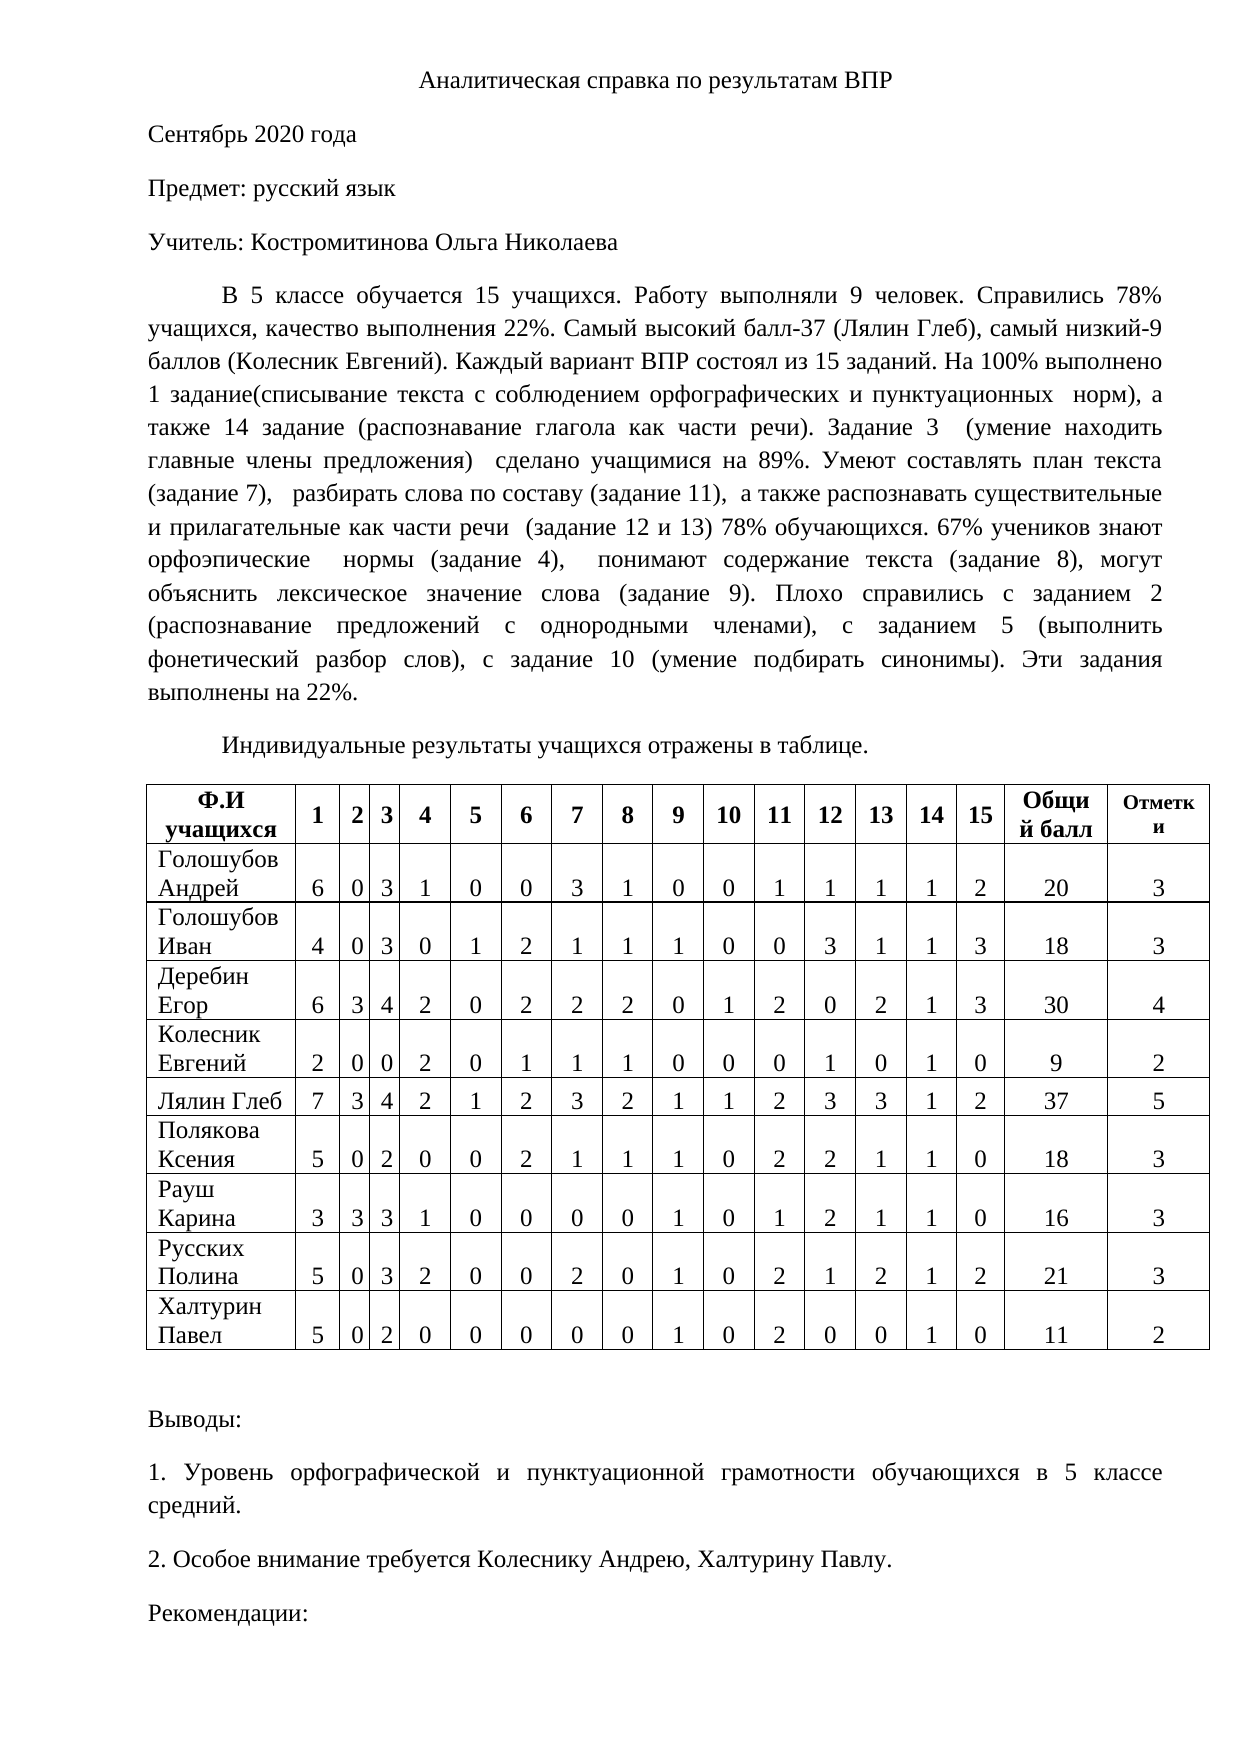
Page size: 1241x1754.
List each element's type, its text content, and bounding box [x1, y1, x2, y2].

table_cell 2 [755, 1116, 804, 1173]
table_cell 16 [1005, 1174, 1107, 1232]
table_cell 11 [1005, 1291, 1107, 1349]
text Учитель: Костромитинова Ольга Николаева [148, 227, 1163, 255]
table_cell 0 [653, 961, 703, 1018]
table_header 9 [653, 785, 703, 843]
table_cell 1 [856, 1174, 906, 1232]
table_header 7 [552, 785, 602, 843]
table_cell 3 [340, 961, 369, 1018]
table_cell 1 [805, 844, 855, 901]
table_cell 2 [552, 1233, 602, 1290]
table_header 4 [400, 785, 450, 843]
table_cell 4 [370, 1078, 399, 1114]
table_header 15 [957, 785, 1004, 843]
table_cell 0 [603, 1291, 652, 1349]
table_cell Полякова Ксения [147, 1116, 295, 1173]
table_cell 2 [856, 1233, 906, 1290]
table_cell 3 [552, 1078, 602, 1114]
table_cell 1 [907, 1078, 956, 1114]
table_cell 0 [704, 1174, 754, 1232]
table_cell 0 [603, 1174, 652, 1232]
table_cell 0 [502, 1291, 551, 1349]
table_cell 3 [957, 903, 1004, 960]
table_cell 1 [907, 844, 956, 901]
table_cell 0 [755, 1020, 804, 1077]
table_cell 1 [603, 1020, 652, 1077]
table_cell 0 [704, 1233, 754, 1290]
table_cell 1 [653, 1291, 703, 1349]
table_cell 2 [370, 1116, 399, 1173]
table_cell 1 [704, 1078, 754, 1114]
table_cell 2 [400, 1233, 450, 1290]
table_cell 2 [502, 1078, 551, 1114]
table_header 5 [451, 785, 501, 843]
table_cell 7 [296, 1078, 339, 1114]
table_cell 0 [451, 961, 501, 1018]
table_cell 1 [653, 903, 703, 960]
table_cell Лялин Глеб [147, 1078, 295, 1114]
table_cell 0 [704, 1020, 754, 1077]
text 1. Уровень орфографической и пунктуационной грамотности обучающихся в 5 классе средний. [148, 1457, 1163, 1519]
text 2. Особое внимание требуется Колеснику Андрею, Халтурину Павлу. [148, 1544, 1163, 1573]
table_cell 1 [552, 1020, 602, 1077]
table_cell 0 [704, 844, 754, 901]
table_header Общий балл [1005, 785, 1107, 843]
table_cell 4 [370, 961, 399, 1018]
table_cell 1 [653, 1116, 703, 1173]
table_cell 3 [552, 844, 602, 901]
table_cell 5 [296, 1291, 339, 1349]
table_cell 3 [1108, 903, 1209, 960]
table_cell 1 [400, 1174, 450, 1232]
table_cell 1 [451, 903, 501, 960]
table_cell 2 [502, 961, 551, 1018]
table_cell 0 [856, 1291, 906, 1349]
table_cell 0 [340, 1291, 369, 1349]
table_cell 1 [856, 844, 906, 901]
table_cell 3 [370, 903, 399, 960]
text Индивидуальные результаты учащихся отражены в таблице. [148, 731, 1163, 759]
table_cell 0 [451, 1233, 501, 1290]
table_cell 1 [603, 903, 652, 960]
table_cell 0 [340, 1116, 369, 1173]
table_cell 0 [856, 1020, 906, 1077]
table_cell 2 [400, 961, 450, 1018]
table_header 13 [856, 785, 906, 843]
table_cell 3 [1108, 1233, 1209, 1290]
table_cell 0 [957, 1174, 1004, 1232]
table_cell 0 [340, 1233, 369, 1290]
table_cell 2 [805, 1174, 855, 1232]
table_cell 2 [755, 1291, 804, 1349]
table_cell 0 [400, 903, 450, 960]
table_header 8 [603, 785, 652, 843]
table_cell 1 [907, 1174, 956, 1232]
text Рекомендации: [148, 1598, 1163, 1627]
table_cell 1 [653, 1233, 703, 1290]
table_cell 0 [451, 1174, 501, 1232]
table_cell 2 [400, 1020, 450, 1077]
table_cell 3 [340, 1078, 369, 1114]
text Предмет: русский язык [148, 173, 1163, 201]
table_cell 3 [1108, 1116, 1209, 1173]
table_cell 0 [704, 1291, 754, 1349]
table_cell 0 [957, 1020, 1004, 1077]
table_cell 2 [1108, 1291, 1209, 1349]
table_cell 9 [1005, 1020, 1107, 1077]
table_cell Халтурин Павел [147, 1291, 295, 1349]
table_cell 1 [704, 961, 754, 1018]
table_cell 0 [704, 1116, 754, 1173]
table_cell 1 [907, 961, 956, 1018]
table_cell 2 [296, 1020, 339, 1077]
table_cell 0 [957, 1291, 1004, 1349]
table_header Ф.И учащихся [147, 785, 295, 843]
table_cell 5 [296, 1233, 339, 1290]
table_cell 1 [907, 1020, 956, 1077]
table_cell 0 [502, 1174, 551, 1232]
table_cell 6 [296, 961, 339, 1018]
table_cell 0 [603, 1233, 652, 1290]
table_cell 2 [603, 1078, 652, 1114]
table_cell 37 [1005, 1078, 1107, 1114]
table_cell 0 [552, 1291, 602, 1349]
table_cell 0 [451, 1291, 501, 1349]
table_header 6 [502, 785, 551, 843]
table_cell 1 [755, 844, 804, 901]
table_cell 0 [755, 903, 804, 960]
table_header 3 [370, 785, 399, 843]
table_header 14 [907, 785, 956, 843]
table_cell 1 [603, 844, 652, 901]
table_cell 3 [1108, 844, 1209, 901]
table_cell 3 [1108, 1174, 1209, 1232]
table_cell Голошубов Иван [147, 903, 295, 960]
table_cell 2 [552, 961, 602, 1018]
table_cell 2 [370, 1291, 399, 1349]
table_cell 2 [755, 961, 804, 1018]
table_cell 0 [502, 1233, 551, 1290]
table_cell 21 [1005, 1233, 1107, 1290]
text Сентябрь 2020 года [148, 119, 1163, 148]
table_cell 2 [957, 1078, 1004, 1114]
table_cell Деребин Егор [147, 961, 295, 1018]
table_cell Колесник Евгений [147, 1020, 295, 1077]
table_cell 2 [957, 844, 1004, 901]
table_cell 2 [603, 961, 652, 1018]
table_cell 2 [755, 1078, 804, 1114]
table_cell 4 [296, 903, 339, 960]
table_cell 0 [340, 844, 369, 901]
table_cell 0 [340, 1020, 369, 1077]
table_cell 1 [907, 903, 956, 960]
table_cell 1 [755, 1174, 804, 1232]
table_cell 1 [552, 1116, 602, 1173]
table_cell 2 [400, 1078, 450, 1114]
table_cell 3 [957, 961, 1004, 1018]
table_cell 1 [653, 1174, 703, 1232]
table_cell 0 [653, 1020, 703, 1077]
table_header Отметки [1108, 785, 1209, 843]
table_cell 0 [451, 844, 501, 901]
table_cell Голошубов Андрей [147, 844, 295, 901]
table_cell 1 [552, 903, 602, 960]
text Выводы: [148, 1404, 1163, 1432]
table_header 10 [704, 785, 754, 843]
table_cell 1 [653, 1078, 703, 1114]
table_cell 0 [370, 1020, 399, 1077]
table_cell 0 [451, 1020, 501, 1077]
table_cell 3 [856, 1078, 906, 1114]
table_cell 1 [907, 1116, 956, 1173]
table_cell 4 [1108, 961, 1209, 1018]
table_cell 3 [370, 1174, 399, 1232]
table_cell 2 [1108, 1020, 1209, 1077]
table_cell 2 [502, 1116, 551, 1173]
table_header 12 [805, 785, 855, 843]
table_cell 0 [340, 903, 369, 960]
table_cell 2 [755, 1233, 804, 1290]
table_cell 0 [653, 844, 703, 901]
table_header 11 [755, 785, 804, 843]
table_cell 0 [957, 1116, 1004, 1173]
table_header 1 [296, 785, 339, 843]
table_cell 0 [400, 1291, 450, 1349]
table_cell 5 [1108, 1078, 1209, 1114]
table_cell 0 [805, 961, 855, 1018]
table_cell 2 [957, 1233, 1004, 1290]
table_cell 0 [451, 1116, 501, 1173]
table_cell 6 [296, 844, 339, 901]
table_cell Рауш Карина [147, 1174, 295, 1232]
table_cell 1 [502, 1020, 551, 1077]
table_header 2 [340, 785, 369, 843]
table_cell 1 [805, 1020, 855, 1077]
table_cell 3 [296, 1174, 339, 1232]
table_cell 1 [907, 1291, 956, 1349]
table_cell 18 [1005, 903, 1107, 960]
table_cell 1 [856, 903, 906, 960]
table_cell 0 [704, 903, 754, 960]
table_cell 18 [1005, 1116, 1107, 1173]
table_cell 3 [340, 1174, 369, 1232]
table_cell 3 [370, 844, 399, 901]
text В 5 классе обучается 15 учащихся. Работу выполняли 9 человек. Справились 78% учащихся, качество выполнения 22%. Самый высокий балл-37 (Лялин Глеб), самый низкий-9 баллов (Колесник Евгений). Каждый вариант ВПР состоял из 15 заданий. На 100% выполнено 1 задание(списывание текста с соблюдением орфографических и пунктуационных норм), а также 14 задание (распознавание глагола как части речи). Задание 3 (умение находить главные члены предложения) сделано учащимися на 89%. Умеют составлять план текста (задание 7), разбирать слова по составу (задание 11), а также распознавать существительные и прилагательные как части речи (задание 12 и 13) 78% обучающихся. 67% учеников знают орфоэпические нормы (задание 4), понимают содержание текста (задание 8), могут объяснить лексическое значение слова (задание 9). Плохо справились с заданием 2 (распознавание предложений с однородными членами), с заданием 5 (выполнить фонетический разбор слов), с задание 10 (умение подбирать синонимы). Эти задания выполнены на 22%. [148, 280, 1163, 705]
text Аналитическая справка по результатам ВПР [148, 65, 1163, 94]
table_cell 1 [907, 1233, 956, 1290]
table_cell 0 [552, 1174, 602, 1232]
table_cell 1 [603, 1116, 652, 1173]
table_cell 3 [805, 903, 855, 960]
table_cell Русских Полина [147, 1233, 295, 1290]
table_cell 0 [502, 844, 551, 901]
table_cell 5 [296, 1116, 339, 1173]
table_cell 2 [805, 1116, 855, 1173]
table_cell 2 [502, 903, 551, 960]
table_cell 1 [451, 1078, 501, 1114]
table_cell 0 [400, 1116, 450, 1173]
table_cell 3 [805, 1078, 855, 1114]
table_cell 2 [856, 961, 906, 1018]
table_cell 1 [805, 1233, 855, 1290]
table_cell 0 [805, 1291, 855, 1349]
table_cell 1 [400, 844, 450, 901]
table_cell 20 [1005, 844, 1107, 901]
table_cell 30 [1005, 961, 1107, 1018]
table_cell 1 [856, 1116, 906, 1173]
table_cell 3 [370, 1233, 399, 1290]
